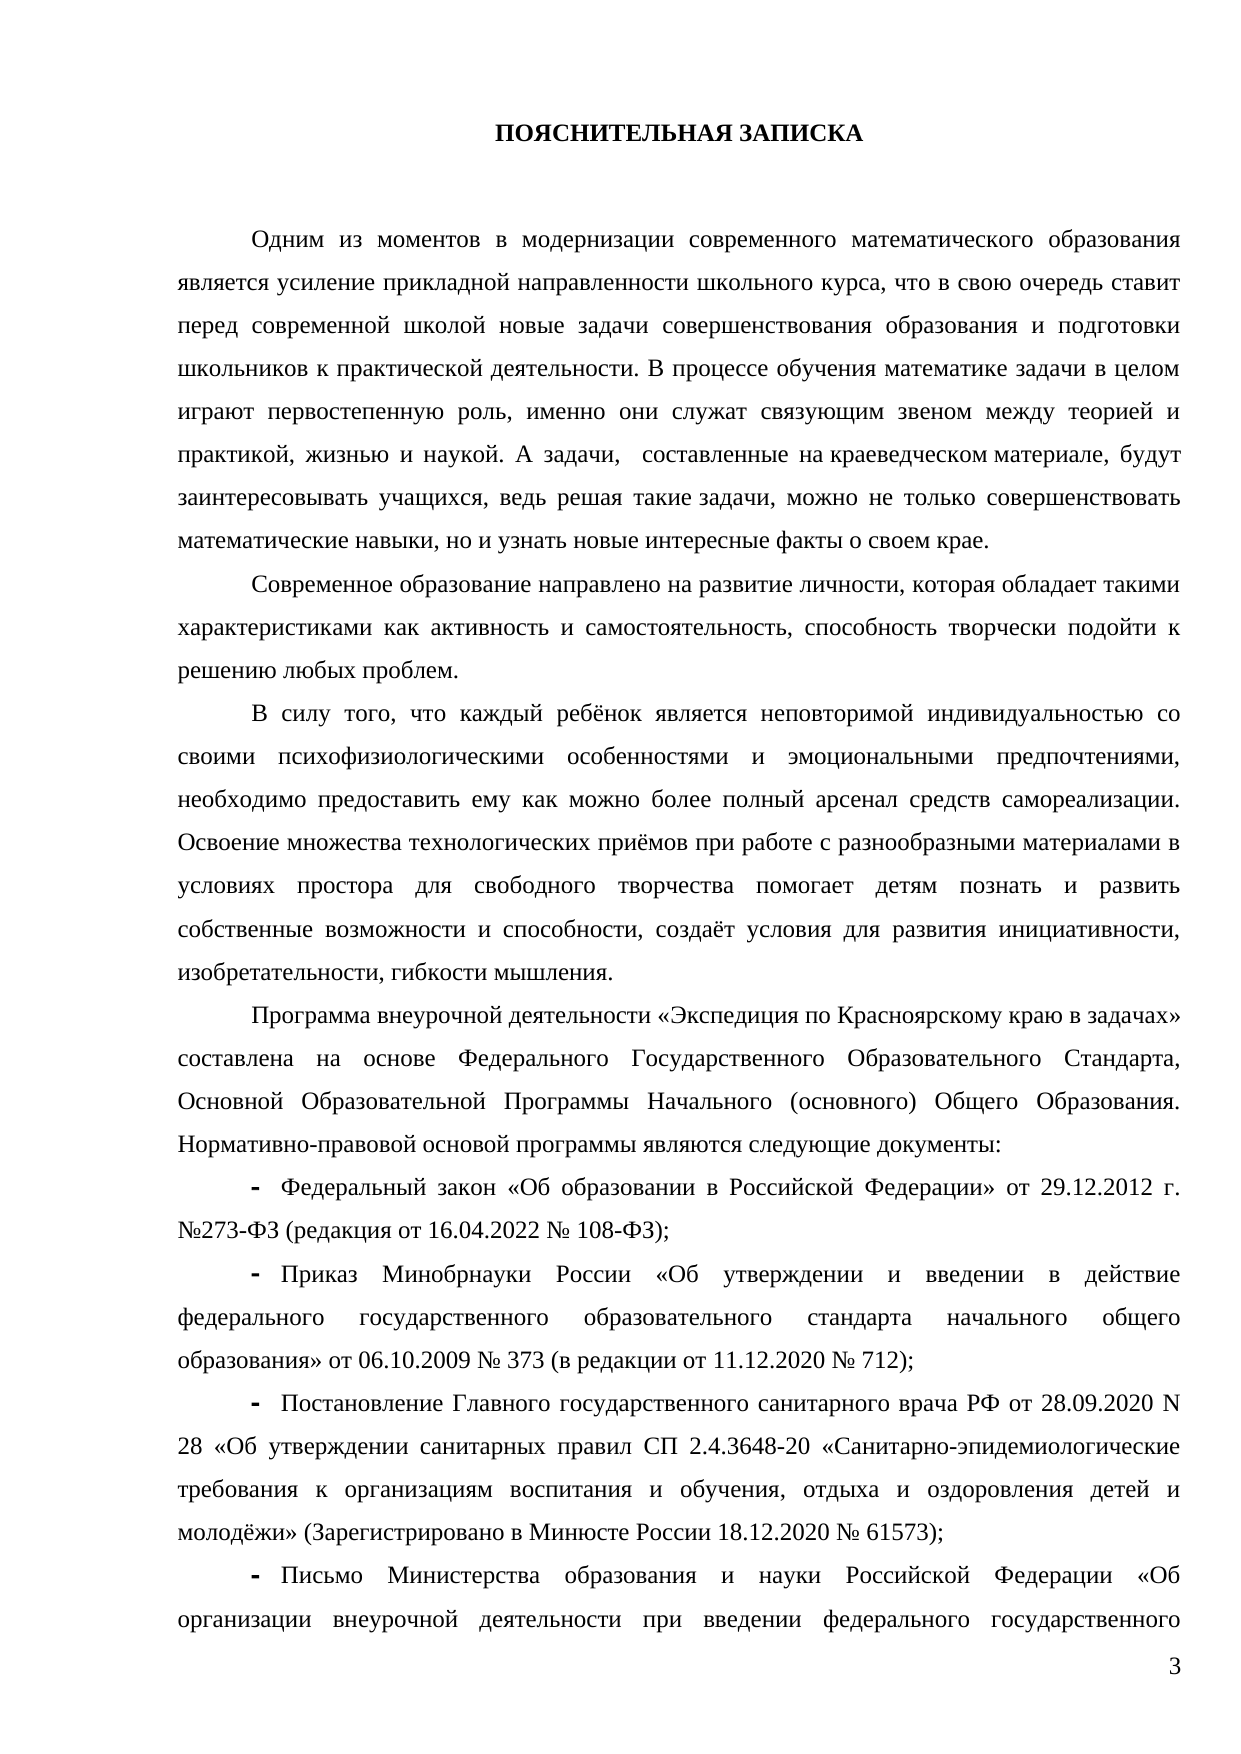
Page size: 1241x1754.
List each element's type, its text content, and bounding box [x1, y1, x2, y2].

list Федеральный закон «Об образовании в Российской Федерации» от 29.12.2012 г. №273-ФЗ (редакция от 16.04.2022 № 108-ФЗ); [177, 1172, 1181, 1244]
text Программа внеурочной деятельности «Экспедиция по Красноярскому краю в задачах» составлена на основе Федерального Государственного Образовательного Стандарта, Основной Образовательной Программы Начального (основного) Общего Образования. Нормативно-правовой основой программы являются следующие документы: [177, 1000, 1181, 1158]
text В силу того, что каждый ребёнок является неповторимой индивидуальностью со своими психофизиологическими особенностями и эмоциональными предпочтениями, необходимо предоставить ему как можно более полный арсенал средств самореализации. Освоение множества технологических приёмов при работе с разнообразными материалами в условиях простора для свободного творчества помогает детям познать и развить собственные возможности и способности, создаёт условия для развития инициативности, изобретательности, гибкости мышления. [177, 698, 1181, 986]
list Приказ Минобрнауки России «Об утверждении и введении в действие федерального государственного образовательного стандарта начального общего образования» от 06.10.2009 № 373 (в редакции от 11.12.2020 № 712); [177, 1259, 1181, 1374]
text Одним из моментов в модернизации современного математического образования является усиление прикладной направленности школьного курса, что в свою очередь ставит перед современной школой новые задачи совершенствования образования и подготовки школьников к практической деятельности. В процессе обучения математике задачи в целом играют первостепенную роль, именно они служат связующим звеном между теорией и практикой, жизнью и наукой. А задачи, составленные на краеведческом материале, будут заинтересовывать учащихся, ведь решая такие задачи, можно не только совершенствовать математические навыки, но и узнать новые интересные факты о своем крае. [177, 224, 1181, 554]
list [177, 1561, 1181, 1632]
text Современное образование направлено на развитие личности, которая обладает такими характеристиками как активность и самостоятельность, способность творчески подойти к решению любых проблем. [177, 569, 1181, 684]
subtitle ПОЯСНИТЕЛЬНАЯ ЗАПИСКА [177, 118, 1181, 147]
list Постановление Главного государственного санитарного врача РФ от 28.09.2020 N 28 «Об утверждении санитарных правил СП 2.4.3648-20 «Санитарно-эпидемиологические требования к организациям воспитания и обучения, отдыха и оздоровления детей и молодёжи» (Зарегистрировано в Минюсте России 18.12.2020 № 61573); [177, 1388, 1181, 1546]
